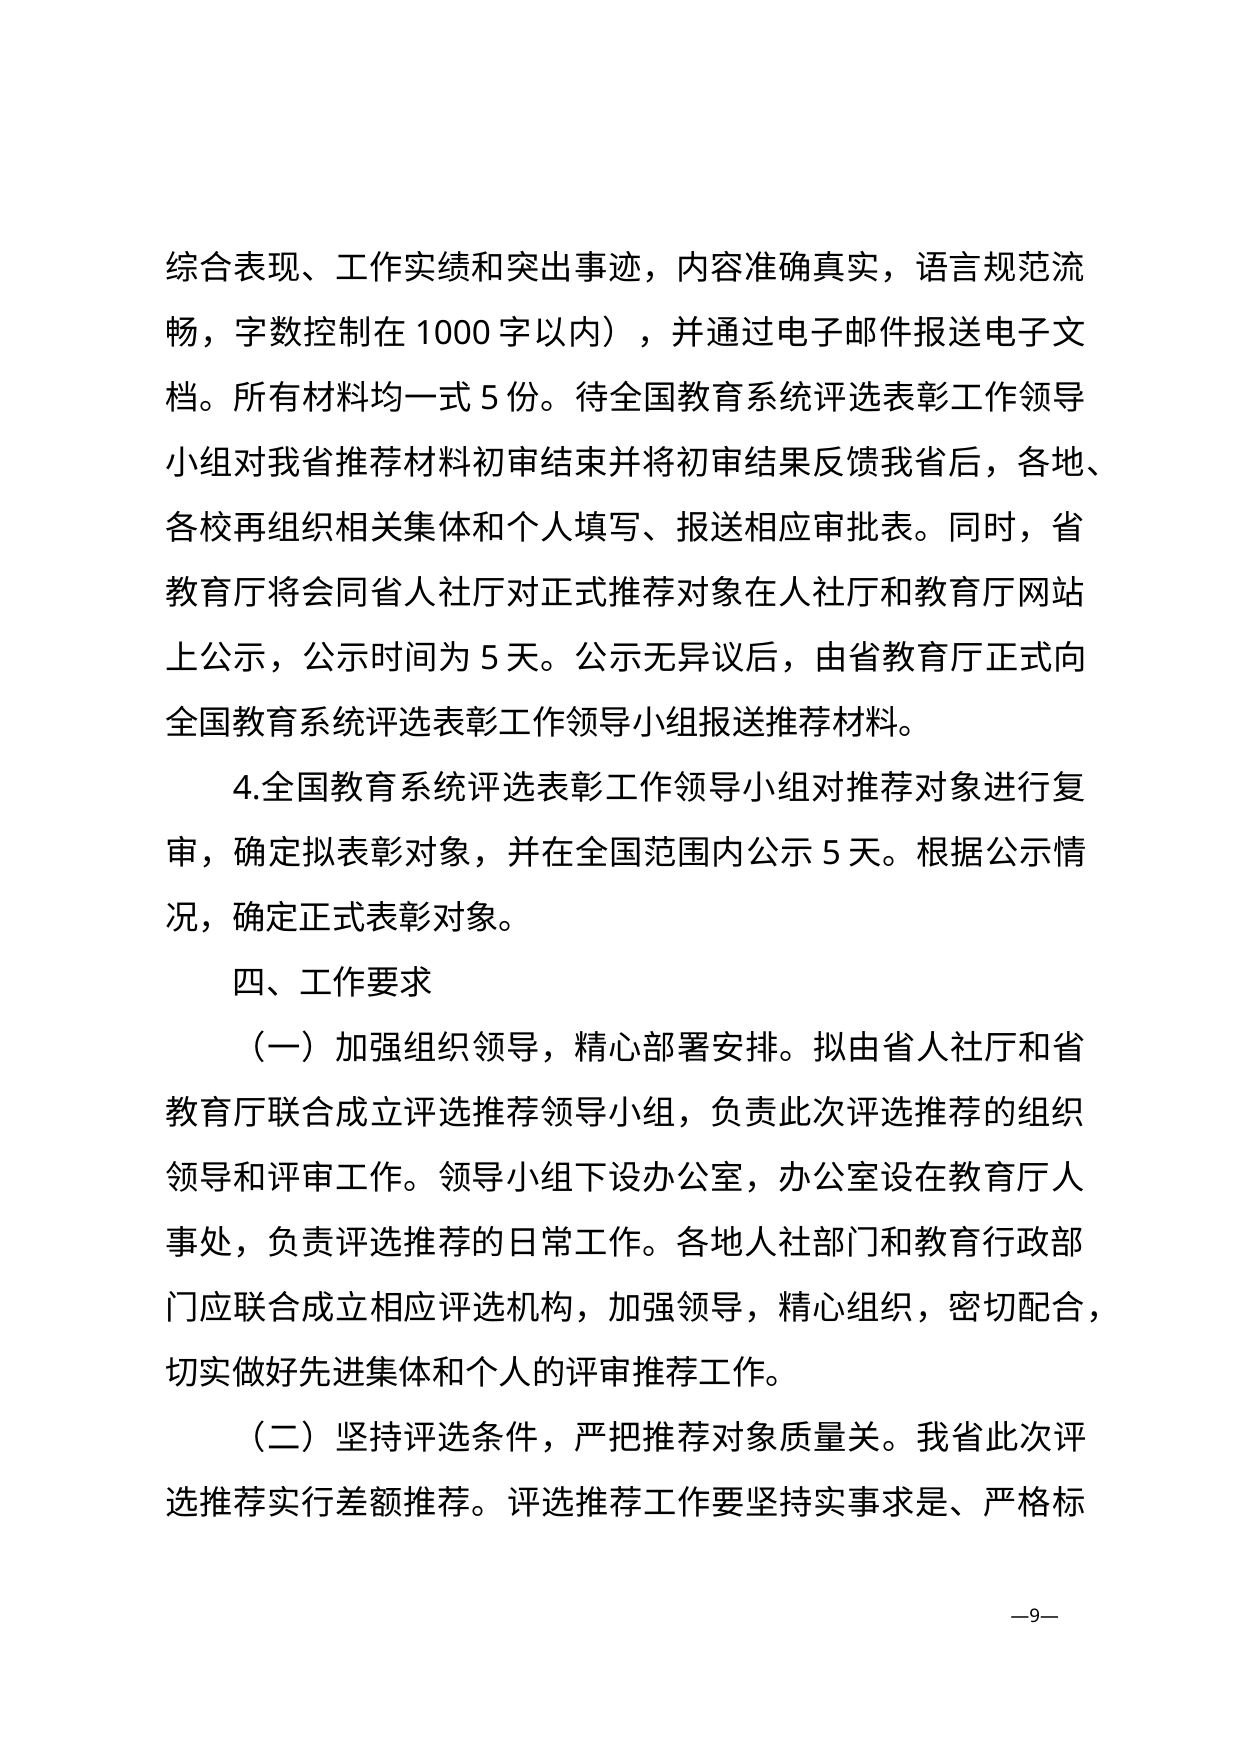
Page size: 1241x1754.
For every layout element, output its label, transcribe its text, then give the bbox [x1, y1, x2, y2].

text 4.全国教育系统评选表彰工作领导小组对推荐对象进行复审，确定拟表彰对象，并在全国范围内公示5天。根据公示情况，确定正式表彰对象。 [165, 753, 1087, 948]
text （一）加强组织领导，精心部署安排。拟由省人社厅和省教育厅联合成立评选推荐领导小组，负责此次评选推荐的组织领导和评审工作。领导小组下设办公室，办公室设在教育厅人事处，负责评选推荐的日常工作。各地人社部门和教育行政部门应联合成立相应评选机构，加强领导，精心组织，密切配合，切实做好先进集体和个人的评审推荐工作。 [165, 1013, 1087, 1403]
text 四、工作要求 [165, 948, 1087, 1013]
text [165, 233, 1087, 753]
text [165, 1403, 1087, 1533]
